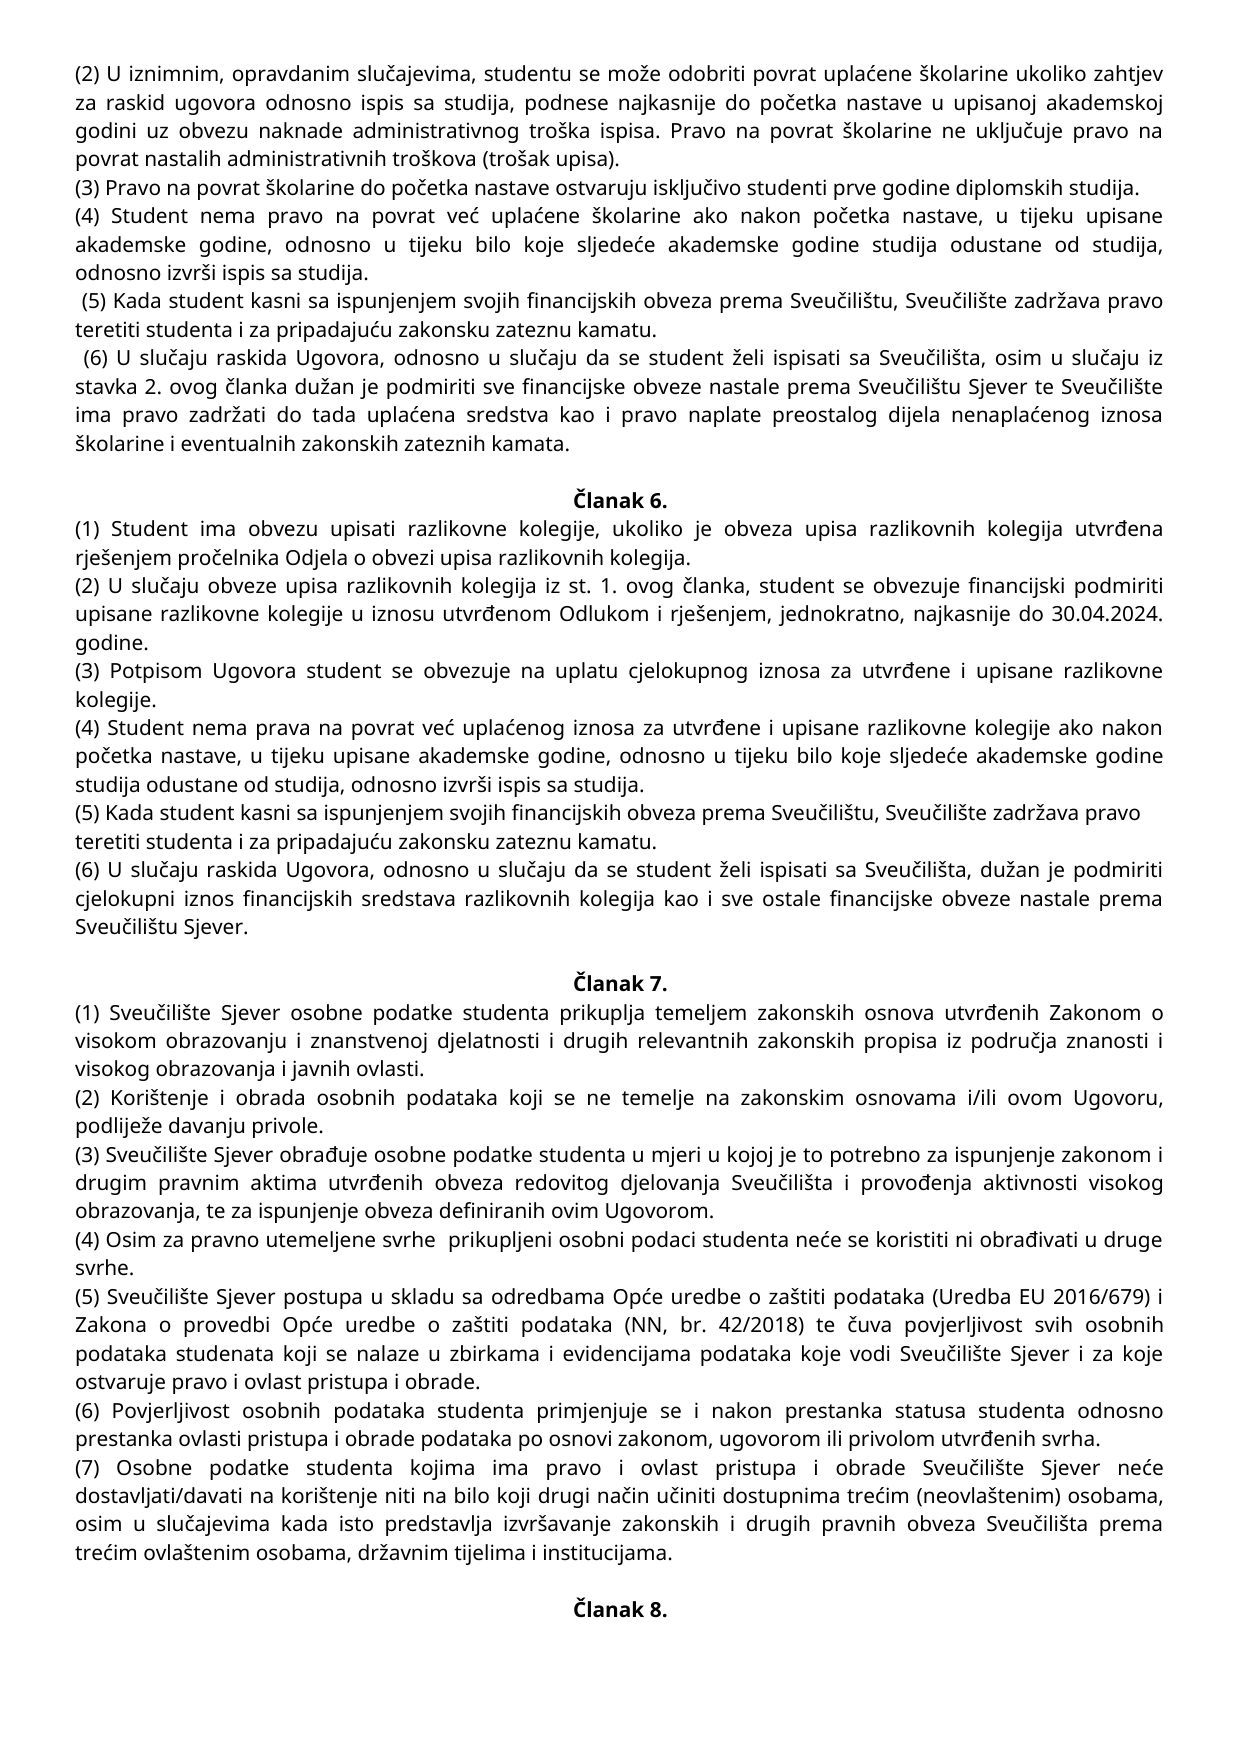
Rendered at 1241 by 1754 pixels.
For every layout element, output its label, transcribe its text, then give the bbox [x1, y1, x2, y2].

text (4) Student nema prava na povrat već uplaćenog iznosa za utvrđene i upisane razlikovne kolegije ako nakon početka nastave, u tijeku upisane akademske godine, odnosno u tijeku bilo koje sljedeće akademske godine studija odustane od studija, odnosno izvrši ispis sa studija. [75, 713, 1165, 798]
text Članak 7. [75, 969, 1165, 998]
text (3) Potpisom Ugovora student se obvezuje na uplatu cjelokupnog iznosa za utvrđene i upisane razlikovne kolegije. [75, 656, 1165, 713]
text (2) Korištenje i obrada osobnih podataka koji se ne temelje na zakonskim osnovama i/ili ovom Ugovoru, podliježe davanju privole. [75, 1083, 1165, 1140]
text Članak 6. [75, 486, 1165, 514]
text (4) Osim za pravno utemeljene svrhe prikupljeni osobni podaci studenta neće se koristiti ni obrađivati u druge svrhe. [75, 1225, 1165, 1282]
text (1) Sveučilište Sjever osobne podatke studenta prikuplja temeljem zakonskih osnova utvrđenih Zakonom o visokom obrazovanju i znanstvenoj djelatnosti i drugih relevantnih zakonskih propisa iz područja znanosti i visokog obrazovanja i javnih ovlasti. [75, 998, 1165, 1083]
text (2) U iznimnim, opravdanim slučajevima, studentu se može odobriti povrat uplaćene školarine ukoliko zahtjev za raskid ugovora odnosno ispis sa studija, podnese najkasnije do početka nastave u upisanoj akademskoj godini uz obvezu naknade administrativnog troška ispisa. Pravo na povrat školarine ne uključuje pravo na povrat nastalih administrativnih troškova (trošak upisa). [75, 59, 1165, 173]
text (1) Student ima obvezu upisati razlikovne kolegije, ukoliko je obveza upisa razlikovnih kolegija utvrđena rješenjem pročelnika Odjela o obvezi upisa razlikovnih kolegija. [75, 514, 1165, 571]
text (3) Pravo na povrat školarine do početka nastave ostvaruju isključivo studenti prve godine diplomskih studija. [75, 173, 1165, 201]
text (6) U slučaju raskida Ugovora, odnosno u slučaju da se student želi ispisati sa Sveučilišta, dužan je podmiriti cjelokupni iznos financijskih sredstava razlikovnih kolegija kao i sve ostale financijske obveze nastale prema Sveučilištu Sjever. [75, 855, 1165, 941]
text (5) Sveučilište Sjever postupa u skladu sa odredbama Opće uredbe o zaštiti podataka (Uredba EU 2016/679) i Zakona o provedbi Opće uredbe o zaštiti podataka (NN, br. 42/2018) te čuva povjerljivost svih osobnih podataka studenata koji se nalaze u zbirkama i evidencijama podataka koje vodi Sveučilište Sjever i za koje ostvaruje pravo i ovlast pristupa i obrade. [75, 1282, 1165, 1396]
text (5) Kada student kasni sa ispunjenjem svojih financijskih obveza prema Sveučilištu, Sveučilište zadržava pravo teretiti studenta i za pripadajuću zakonsku zateznu kamatu. [75, 798, 1165, 855]
text (6) Povjerljivost osobnih podataka studenta primjenjuje se i nakon prestanka statusa studenta odnosno prestanka ovlasti pristupa i obrade podataka po osnovi zakonom, ugovorom ili privolom utvrđenih svrha. [75, 1396, 1165, 1453]
text (7) Osobne podatke studenta kojima ima pravo i ovlast pristupa i obrade Sveučilište Sjever neće dostavljati/davati na korištenje niti na bilo koji drugi način učiniti dostupnima trećim (neovlaštenim) osobama, osim u slučajevima kada isto predstavlja izvršavanje zakonskih i drugih pravnih obveza Sveučilišta prema trećim ovlaštenim osobama, državnim tijelima i institucijama. [75, 1453, 1165, 1566]
text (3) Sveučilište Sjever obrađuje osobne podatke studenta u mjeri u kojoj je to potrebno za ispunjenje zakonom i drugim pravnim aktima utvrđenih obveza redovitog djelovanja Sveučilišta i provođenja aktivnosti visokog obrazovanja, te za ispunjenje obveza definiranih ovim Ugovorom. [75, 1140, 1165, 1225]
text (4) Student nema pravo na povrat već uplaćene školarine ako nakon početka nastave, u tijeku upisane akademske godine, odnosno u tijeku bilo koje sljedeće akademske godine studija odustane od studija, odnosno izvrši ispis sa studija. [75, 201, 1165, 287]
text (5) Kada student kasni sa ispunjenjem svojih financijskih obveza prema Sveučilištu, Sveučilište zadržava pravo teretiti studenta i za pripadajuću zakonsku zateznu kamatu. [75, 287, 1165, 343]
text (6) U slučaju raskida Ugovora, odnosno u slučaju da se student želi ispisati sa Sveučilišta, osim u slučaju iz stavka 2. ovog članka dužan je podmiriti sve financijske obveze nastale prema Sveučilištu Sjever te Sveučilište ima pravo zadržati do tada uplaćena sredstva kao i pravo naplate preostalog dijela nenaplaćenog iznosa školarine i eventualnih zakonskih zateznih kamata. [75, 343, 1165, 457]
text Članak 8. [75, 1595, 1165, 1623]
text (2) U slučaju obveze upisa razlikovnih kolegija iz st. 1. ovog članka, student se obvezuje financijski podmiriti upisane razlikovne kolegije u iznosu utvrđenom Odlukom i rješenjem, jednokratno, najkasnije do 30.04.2024. godine. [75, 571, 1165, 656]
